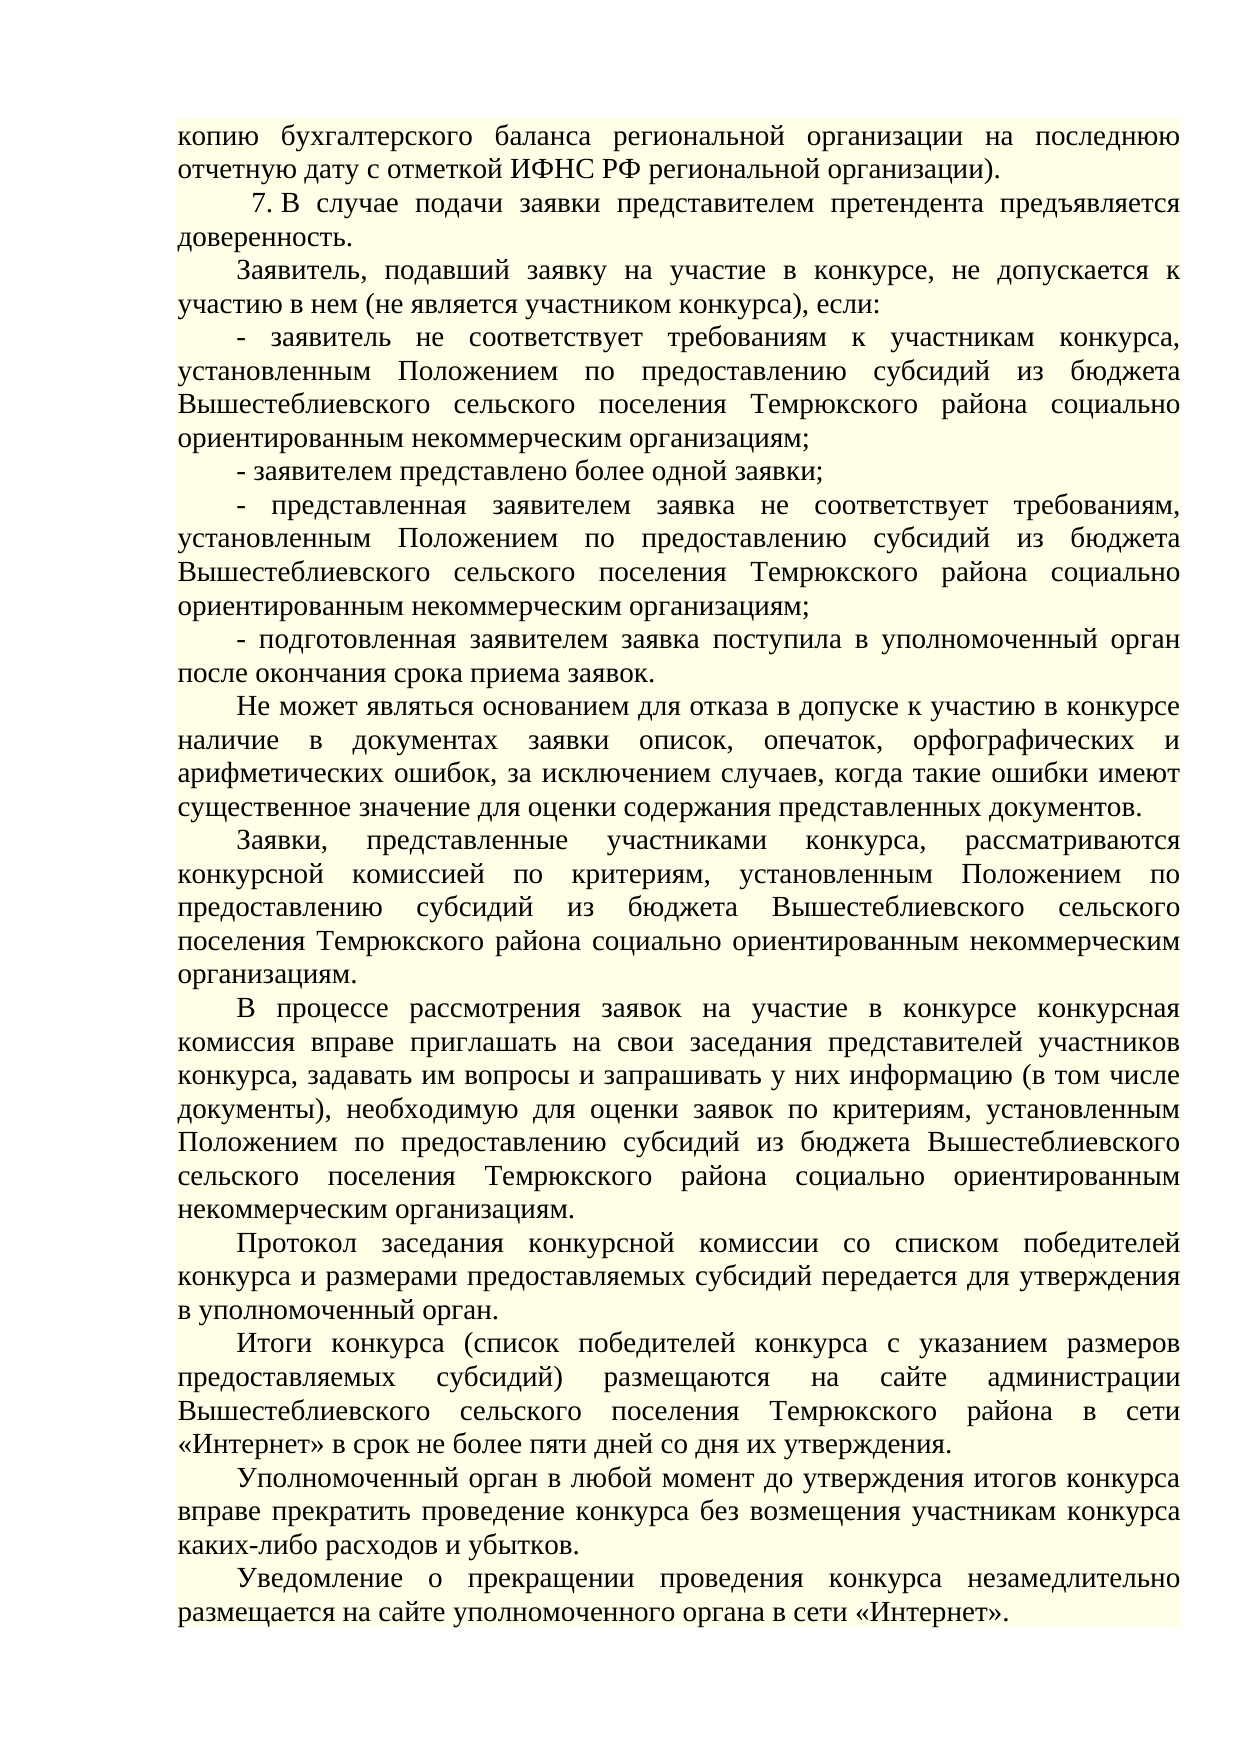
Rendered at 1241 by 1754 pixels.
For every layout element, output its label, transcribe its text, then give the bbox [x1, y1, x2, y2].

text - заявителем представлено более одной заявки; [177, 453, 1181, 487]
text Протокол заседания конкурсной комиссии со списком победителей конкурса и размерами предоставляемых субсидий передается для утверждения в уполномоченный орган. [177, 1225, 1181, 1326]
text - представленная заявителем заявка не соответствует требованиям, установленным Положением по предоставлению субсидий из бюджета Вышестеблиевского сельского поселения Темрюкского района социально ориентированным некоммерческим организациям; [177, 487, 1181, 621]
text Заявитель, подавший заявку на участие в конкурсе, не допускается к участию в нем (не является участником конкурса), если: [177, 252, 1181, 319]
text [177, 118, 1181, 185]
list В случае подачи заявки представителем претендента предъявляется доверенность. [177, 185, 1181, 252]
text Итоги конкурса (список победителей конкурса с указанием размеров предоставляемых субсидий) размещаются на сайте администрации Вышестеблиевского сельского поселения Темрюкского района в сети «Интернет» в срок не более пяти дней со дня их утверждения. [177, 1326, 1181, 1460]
text В процессе рассмотрения заявок на участие в конкурсе конкурсная комиссия вправе приглашать на свои заседания представителей участников конкурса, задавать им вопросы и запрашивать у них информацию (в том числе документы), необходимую для оценки заявок по критериям, установленным Положением по предоставлению субсидий из бюджета Вышестеблиевского сельского поселения Темрюкского района социально ориентированным некоммерческим организациям. [177, 990, 1181, 1225]
text - подготовленная заявителем заявка поступила в уполномоченный орган после окончания срока приема заявок. [177, 621, 1181, 688]
text Заявки, представленные участниками конкурса, рассматриваются конкурсной комиссией по критериям, установленным Положением по предоставлению субсидий из бюджета Вышестеблиевского сельского поселения Темрюкского района социально ориентированным некоммерческим организациям. [177, 822, 1181, 990]
text - заявитель не соответствует требованиям к участникам конкурса, установленным Положением по предоставлению субсидий из бюджета Вышестеблиевского сельского поселения Темрюкского района социально ориентированным некоммерческим организациям; [177, 319, 1181, 453]
text Уполномоченный орган в любой момент до утверждения итогов конкурса вправе прекратить проведение конкурса без возмещения участникам конкурса каких-либо расходов и убытков. [177, 1460, 1181, 1560]
text Уведомление о прекращении проведения конкурса незамедлительно размещается на сайте уполномоченного органа в сети «Интернет». [177, 1560, 1181, 1627]
text Не может являться основанием для отказа в допуске к участию в конкурсе наличие в документах заявки описок, опечаток, орфографических и арифметических ошибок, за исключением случаев, когда такие ошибки имеют существенное значение для оценки содержания представленных документов. [177, 688, 1181, 822]
